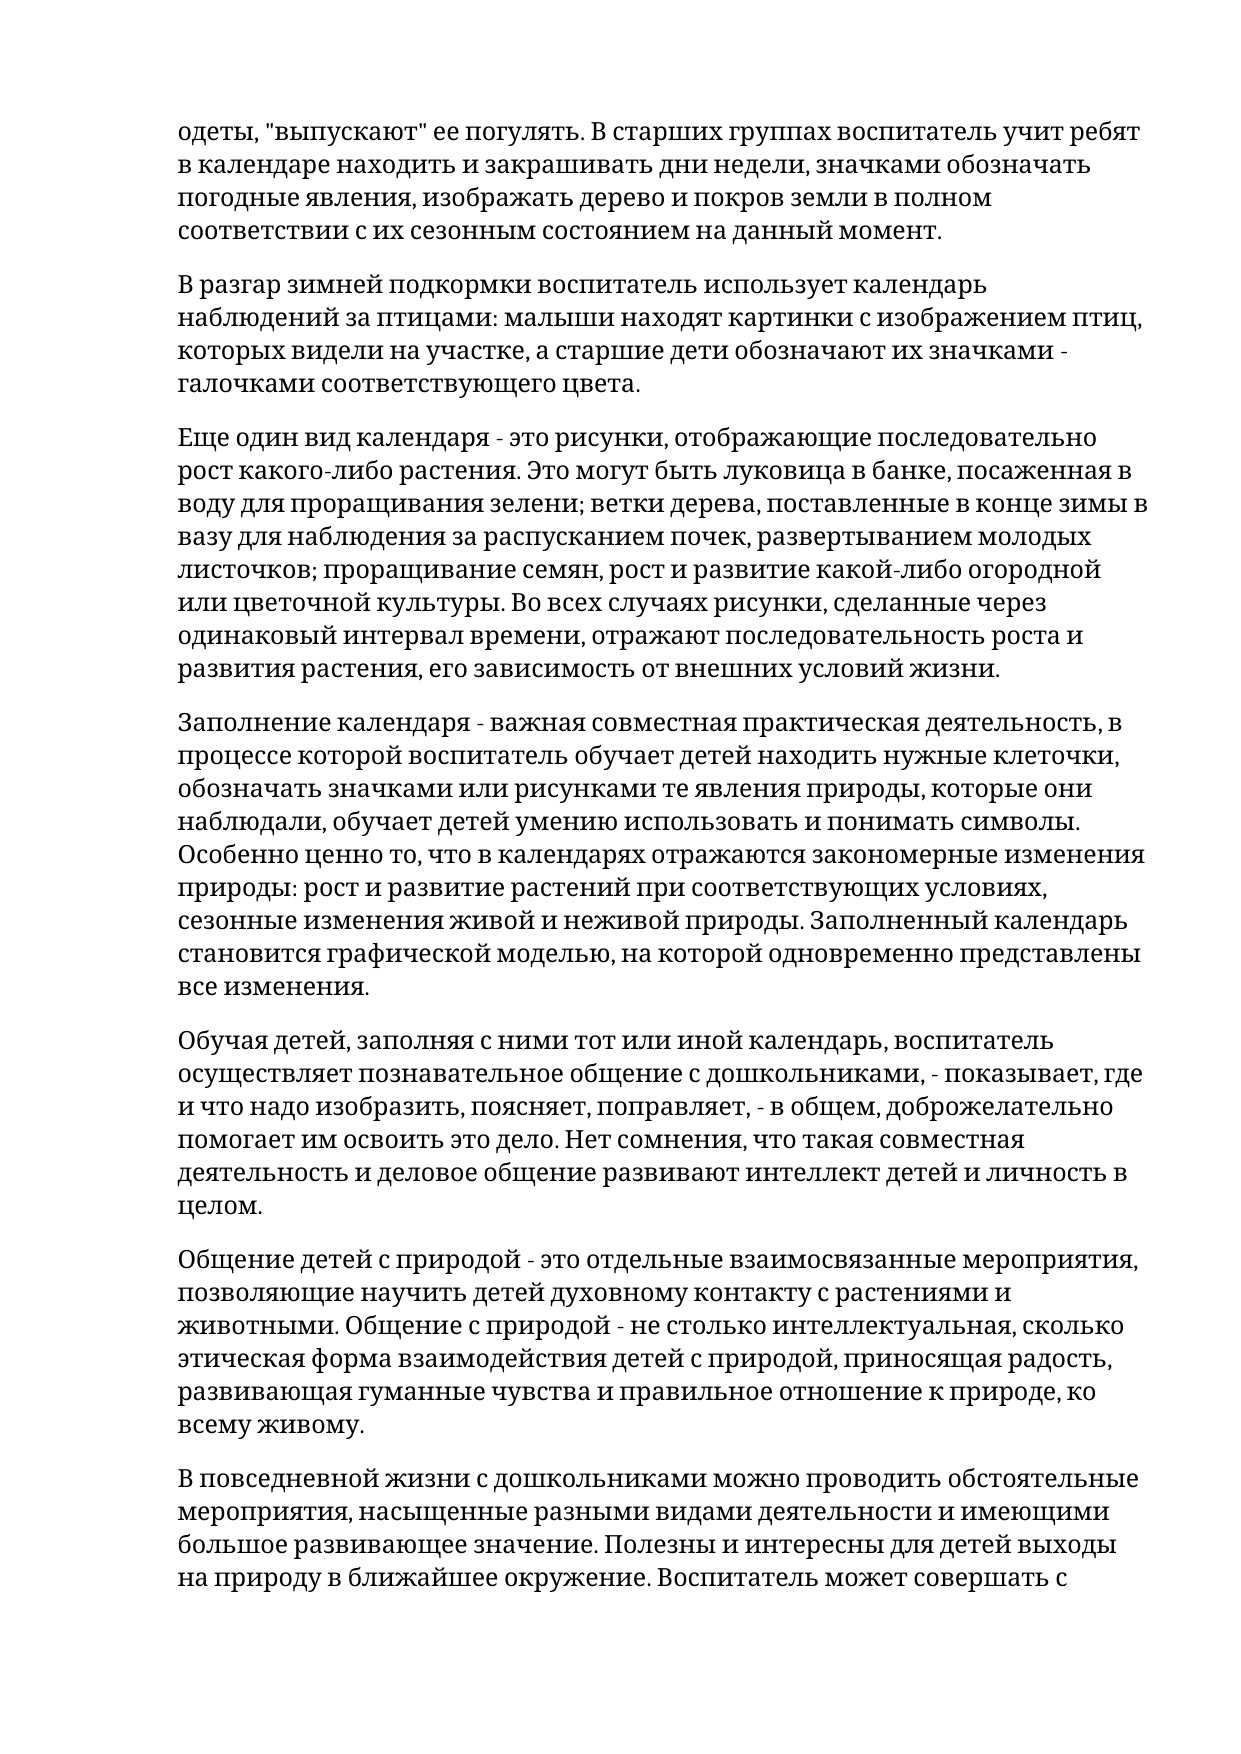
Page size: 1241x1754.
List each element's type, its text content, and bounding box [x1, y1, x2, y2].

text Заполнение календаря - важная совместная практическая деятельность, в процессе которой воспитатель обучает детей находить нужные клеточки, обозначать значками или рисунками те явления природы, которые они наблюдали, обучает детей умению использовать и понимать символы. Особенно ценно то, что в календарях отражаются закономерные изменения природы: рост и развитие растений при соответствующих условиях, сезонные изменения живой и неживой природы. Заполненный календарь становится графической моделью, на которой одновременно представлены все изменения. [177, 709, 1152, 1002]
text В разгар зимней подкормки воспитатель использует календарь наблюдений за птицами: малыши находят картинки с изображением птиц, которых видели на участке, а старшие дети обозначают их значками - галочками соответствующего цвета. [177, 271, 1152, 399]
text Обучая детей, заполняя с ними тот или иной календарь, воспитатель осуществляет познавательное общение с дошкольниками, - показывает, где и что надо изобразить, поясняет, поправляет, - в общем, доброжелательно помогает им освоить это дело. Нет сомнения, что такая совместная деятельность и деловое общение развивают интеллект детей и личность в целом. [177, 1027, 1152, 1221]
text Еще один вид календаря - это рисунки, отображающие последовательно рост какого-либо растения. Это могут быть луковица в банке, посаженная в воду для проращивания зелени; ветки дерева, поставленные в конце зимы в вазу для наблюдения за распусканием почек, развертыванием молодых листочков; проращивание семян, рост и развитие какой-либо огородной или цветочной культуры. Во всех случаях рисунки, сделанные через одинаковый интервал времени, отражают последовательность роста и развития растения, его зависимость от внешних условий жизни. [177, 424, 1152, 684]
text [177, 1465, 1152, 1593]
text Общение детей с природой - это отдельные взаимосвязанные мероприятия, позволяющие научить детей духовному контакту с растениями и животными. Общение с природой - не столько интеллектуальная, сколько этическая форма взаимодействия детей с природой, приносящая радость, развивающая гуманные чувства и правильное отношение к природе, ко всему живому. [177, 1246, 1152, 1440]
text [177, 118, 1152, 246]
